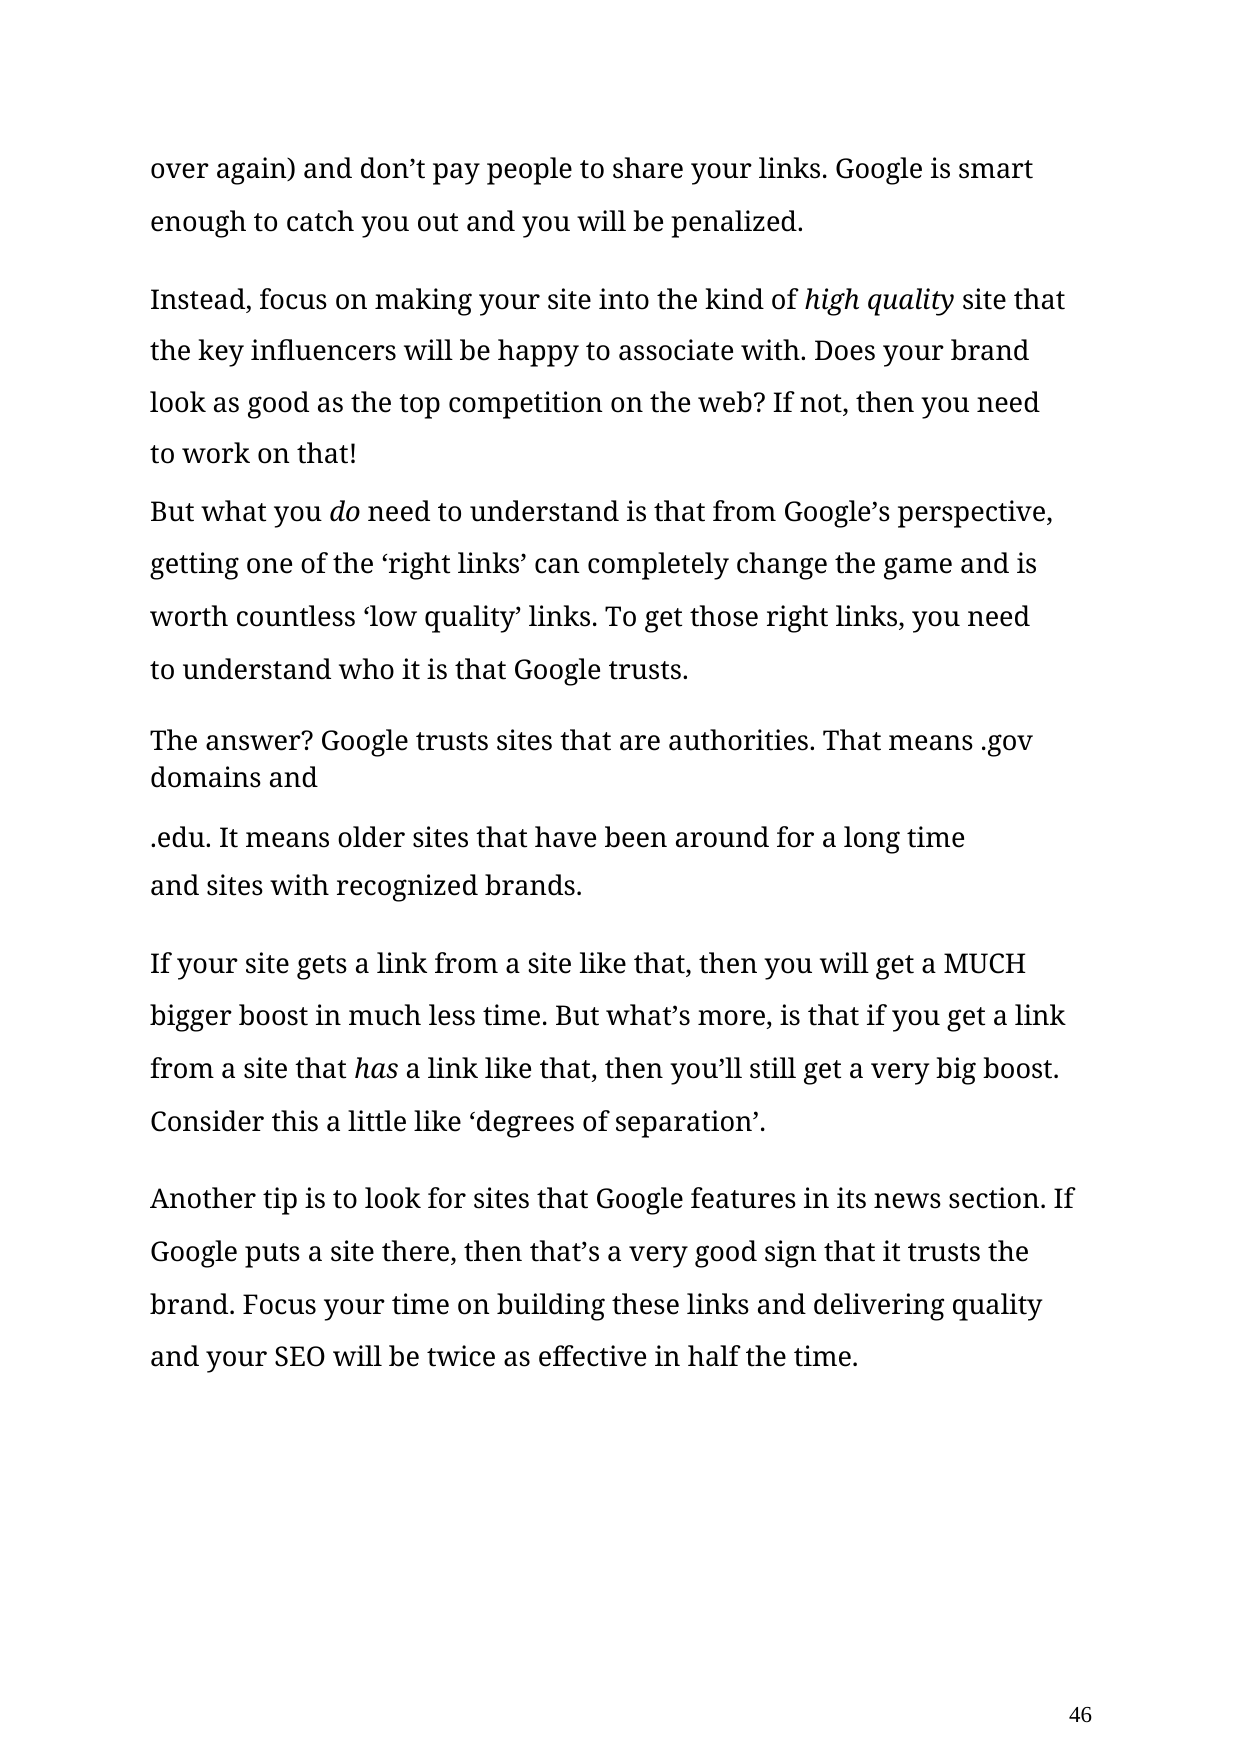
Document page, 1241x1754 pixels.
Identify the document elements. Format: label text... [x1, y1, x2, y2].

text Instead, focus on making your site into the kind of high quality site that the key influencers will be happy to associate with. Does your brand look as good as the top competition on the web? If not, then you need to work on that! [150, 280, 1071, 472]
text .edu. It means older sites that have been around for a long time and sites with recognized brands. [150, 818, 1008, 903]
text Another tip is to look for sites that Google features in its news section. If Google puts a site there, then that’s a very good sign that it trusts the brand. Focus your time on building these links and delivering quality and your SEO will be twice as effective in half the time. [150, 1180, 1083, 1375]
text If your site gets a link from a site like that, then you will get a MUCH bigger boost in much less time. But what’s more, is that if you get a link from a site that has a link like that, then you’ll still get a very big boost. Consider this a little like ‘degrees of separation’. [150, 944, 1067, 1139]
text But what you do need to understand is that from Google’s perspective, getting one of the ‘right links’ can completely change the game and is worth countless ‘low quality’ links. To get those right links, you need to understand who it is that Google trusts. [150, 492, 1062, 687]
text The answer? Google trusts sites that are authorities. That means .gov domains and [150, 722, 1092, 795]
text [150, 150, 1064, 239]
